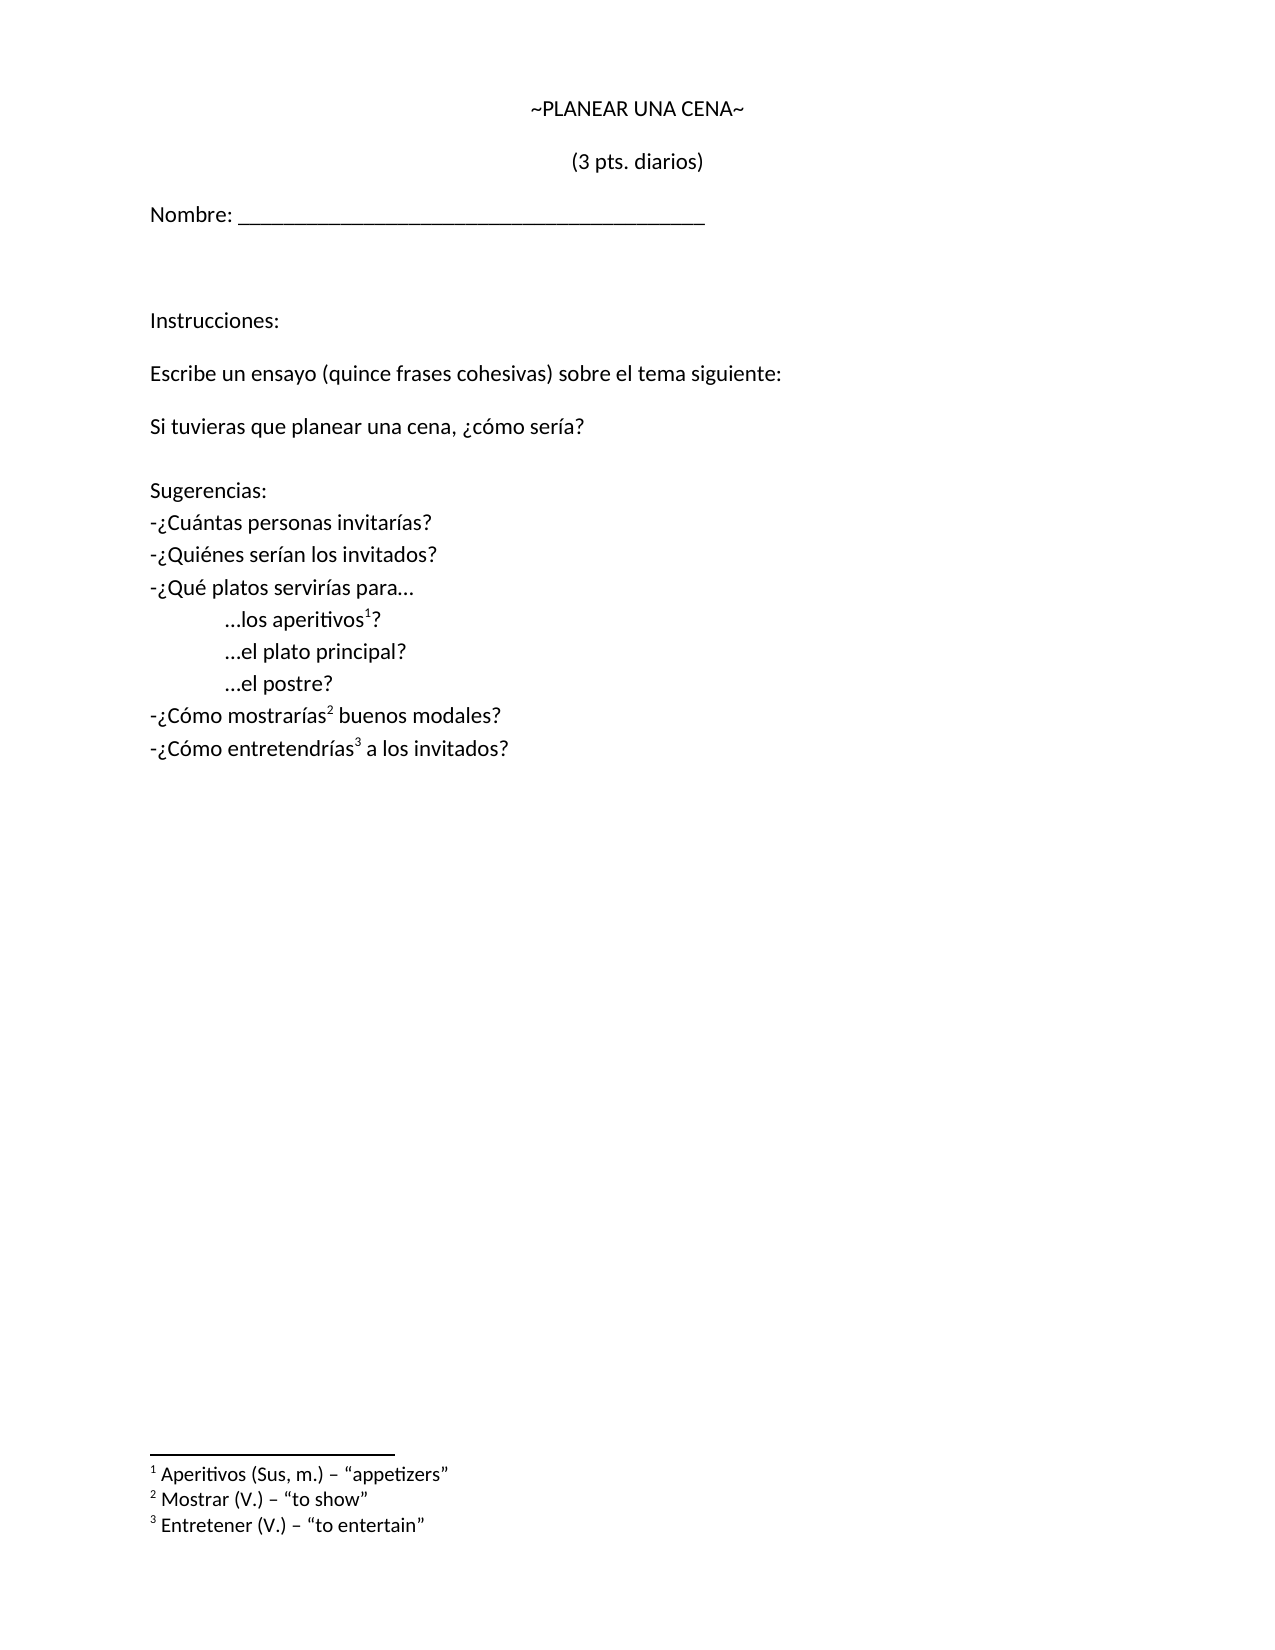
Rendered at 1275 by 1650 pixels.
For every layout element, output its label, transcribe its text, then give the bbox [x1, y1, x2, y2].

text Nombre: _________________________________________ [150, 200, 1125, 228]
text Escribe un ensayo (quince frases cohesivas) sobre el tema siguiente: [150, 359, 1125, 387]
text ~PLANEAR UNA CENA~ [150, 94, 1125, 122]
text Instrucciones: [150, 306, 1125, 334]
text -¿Qué platos servirías para… [150, 573, 1125, 601]
text -¿Quiénes serían los invitados? [150, 541, 1125, 569]
text -¿Cómo entretendrías a los invitados? [150, 734, 1125, 762]
text …el plato principal? [150, 637, 1125, 665]
text Si tuvieras que planear una cena, ¿cómo sería? [150, 412, 1125, 440]
text -¿Cómo mostrarías buenos modales? [150, 702, 1125, 729]
text Sugerencias: [150, 476, 1125, 504]
text …el postre? [150, 669, 1125, 697]
text …los aperitivos? [150, 605, 1125, 633]
text (3 pts. diarios) [150, 147, 1125, 175]
text -¿Cuántas personas invitarías? [150, 508, 1125, 536]
